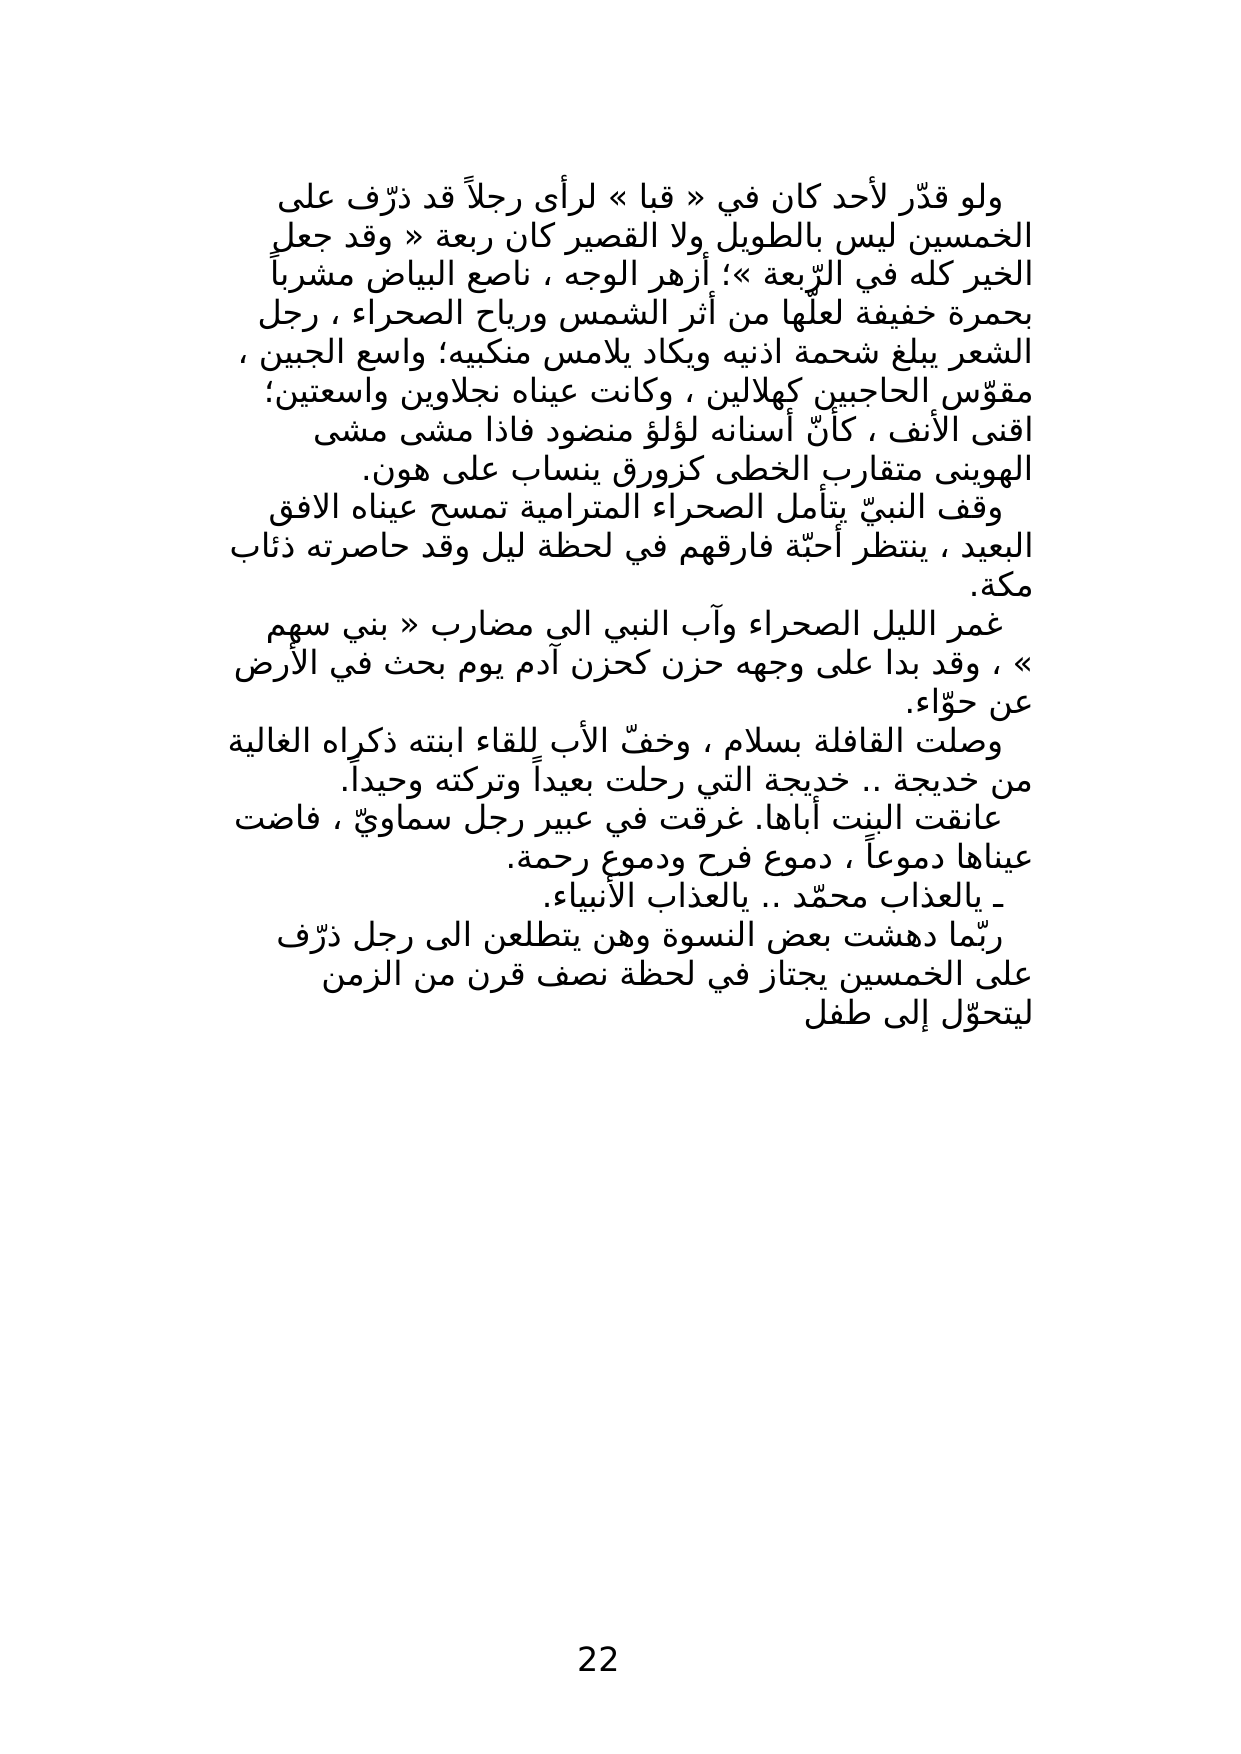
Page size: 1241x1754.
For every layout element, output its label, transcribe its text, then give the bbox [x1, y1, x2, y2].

text ـ يالعذاب محمّد .. يالعذاب الأنبياء. [222, 877, 1033, 915]
text غمر الليل الصحراء وآب النبي الى مضارب « بني سهم » ، وقد بدا على وجهه حزن كحزن آدم يوم بحث في الأرض عن حوّاء. [222, 604, 1033, 721]
text ولو قدّر لأحد كان في « قبا » لرأى رجلاً قد ذرّف على الخمسين ليس بالطويل ولا القصير كان ربعة « وقد جعل الخير كله في الرّبعة »؛ أزهر الوجه ، ناصع البياض مشرباً بحمرة خفيفة لعلّها من أثر الشمس ورياح الصحراء ، رجل الشعر يبلغ شحمة اذنيه ويكاد يلامس منكبيه؛ واسع الجبين ، مقوّس الحاجبين كهلالين ، وكانت عيناه نجلاوين واسعتين؛ اقنى الأنف ، كأنّ أسنانه لؤلؤ منضود فاذا مشى مشى الهوينى متقارب الخطى كزورق ينساب على هون. [222, 177, 1033, 488]
text وقف النبيّ يتأمل الصحراء المترامية تمسح عيناه الافق البعيد ، ينتظر أحبّة فارقهم في لحظة ليل وقد حاصرته ذئاب مكة. [222, 488, 1033, 604]
text وصلت القافلة بسلام ، وخفّ الأب للقاء ابنته ذكراه الغالية من خديجة .. خديجة التي رحلت بعيداً وتركته وحيداً. [222, 721, 1033, 799]
text عانقت البنت أباها. غرقت في عبير رجل سماويّ ، فاضت عيناها دموعاً ، دموع فرح ودموع رحمة. [222, 799, 1033, 877]
text ربّما دهشت بعض النسوة وهن يتطلعن الى رجل ذرّف على الخمسين يجتاز في لحظة نصف قرن من الزمن ليتحوّل إلى طفل [222, 915, 1033, 1032]
